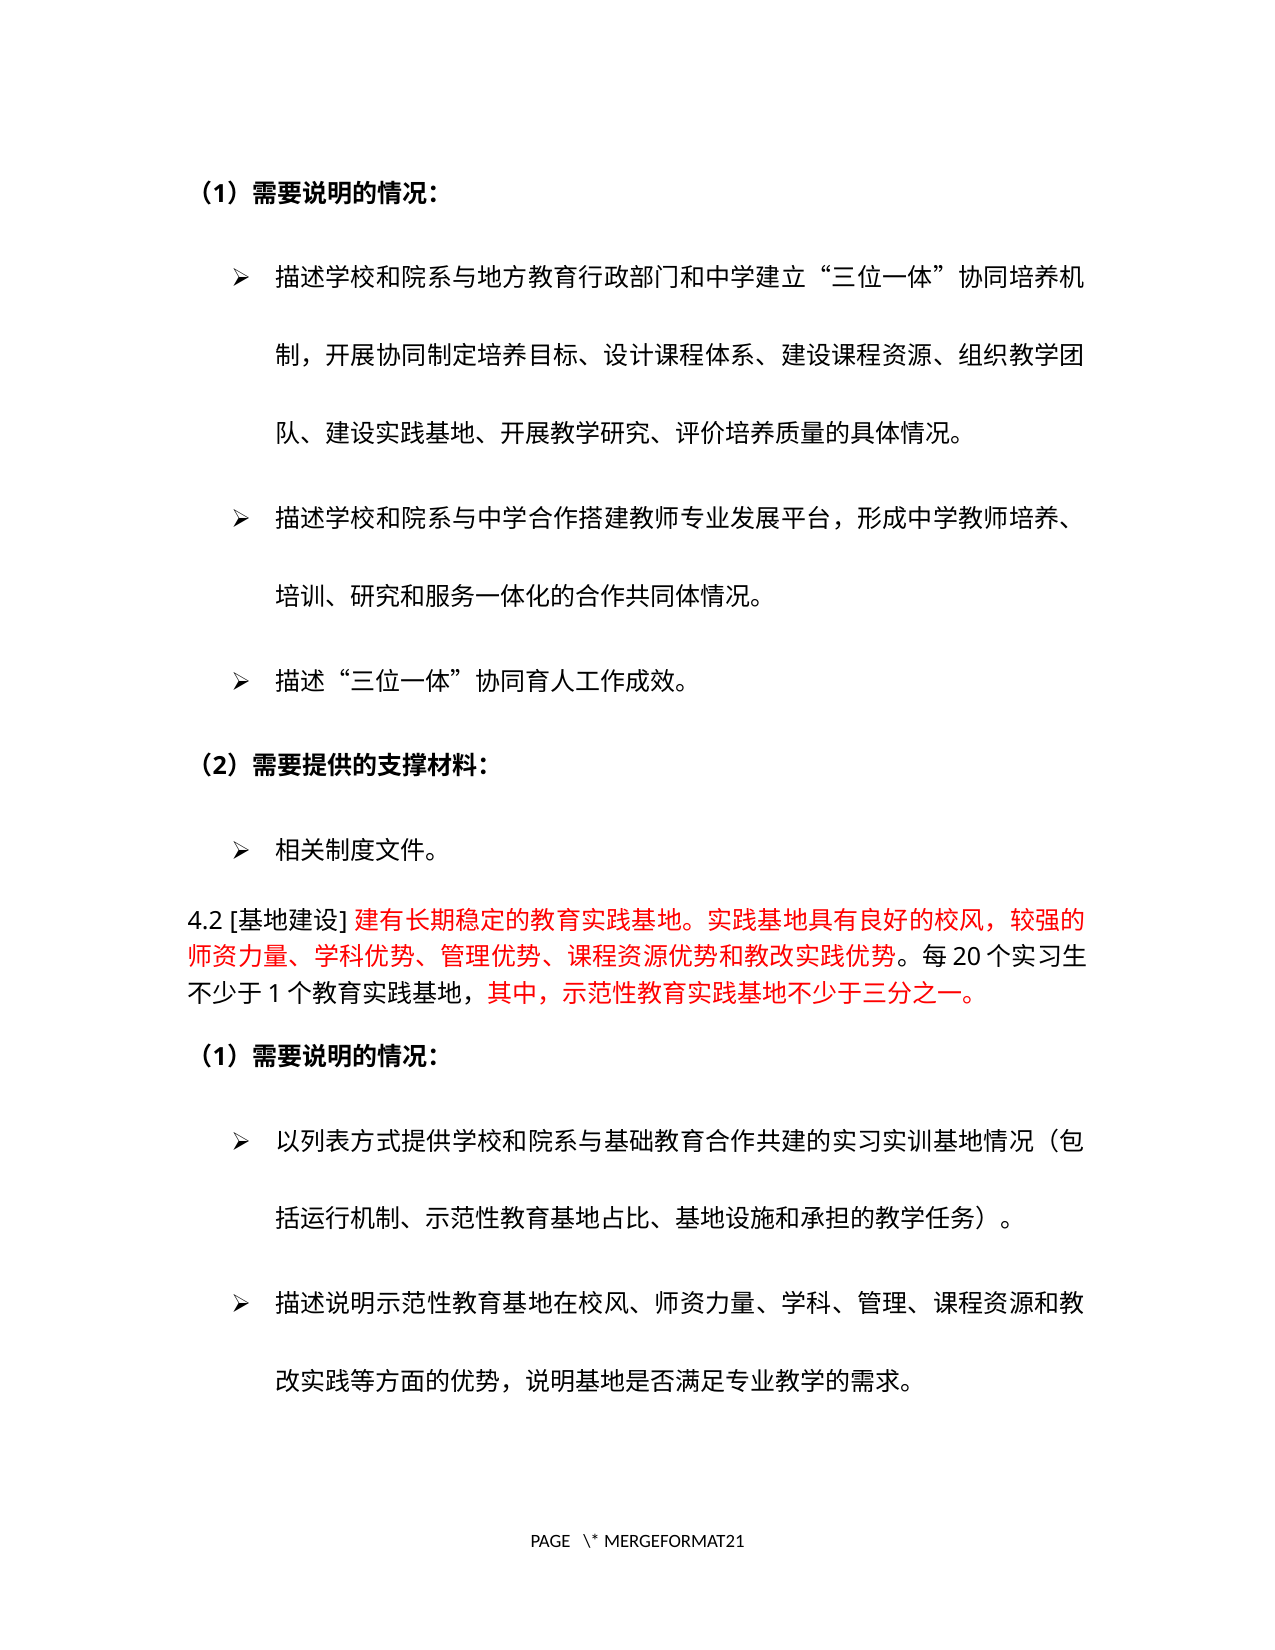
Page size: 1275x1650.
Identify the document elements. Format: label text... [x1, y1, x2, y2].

list 相关制度文件。 [231, 816, 1087, 881]
list 描述学校和院系与中学合作搭建教师专业发展平台，形成中学教师培养、培训、研究和服务一体化的合作共同体情况。 [231, 484, 1087, 627]
list 描述说明示范性教育基地在校风、师资力量、学科、管理、课程资源和教改实践等方面的优势，说明基地是否满足专业教学的需求。 [231, 1269, 1087, 1412]
text （1）需要说明的情况： [187, 1022, 1087, 1087]
text 4.2 [基地建设] 建有长期稳定的教育实践基地。实践基地具有良好的校风，较强的师资力量、学科优势、管理优势、课程资源优势和教改实践优势。每20个实习生不少于1个教育实践基地，其中，示范性教育实践基地不少于三分之一。 [187, 901, 1087, 1009]
list 描述“三位一体”协同育人工作成效。 [231, 647, 1087, 712]
text （1）需要说明的情况： [187, 159, 1087, 224]
list 描述学校和院系与地方教育行政部门和中学建立“三位一体”协同培养机制，开展协同制定培养目标、设计课程体系、建设课程资源、组织教学团队、建设实践基地、开展教学研究、评价培养质量的具体情况。 [231, 243, 1087, 464]
list 以列表方式提供学校和院系与基础教育合作共建的实习实训基地情况（包括运行机制、示范性教育基地占比、基地设施和承担的教学任务）。 [231, 1107, 1087, 1249]
text （2）需要提供的支撑材料： [187, 731, 1087, 796]
